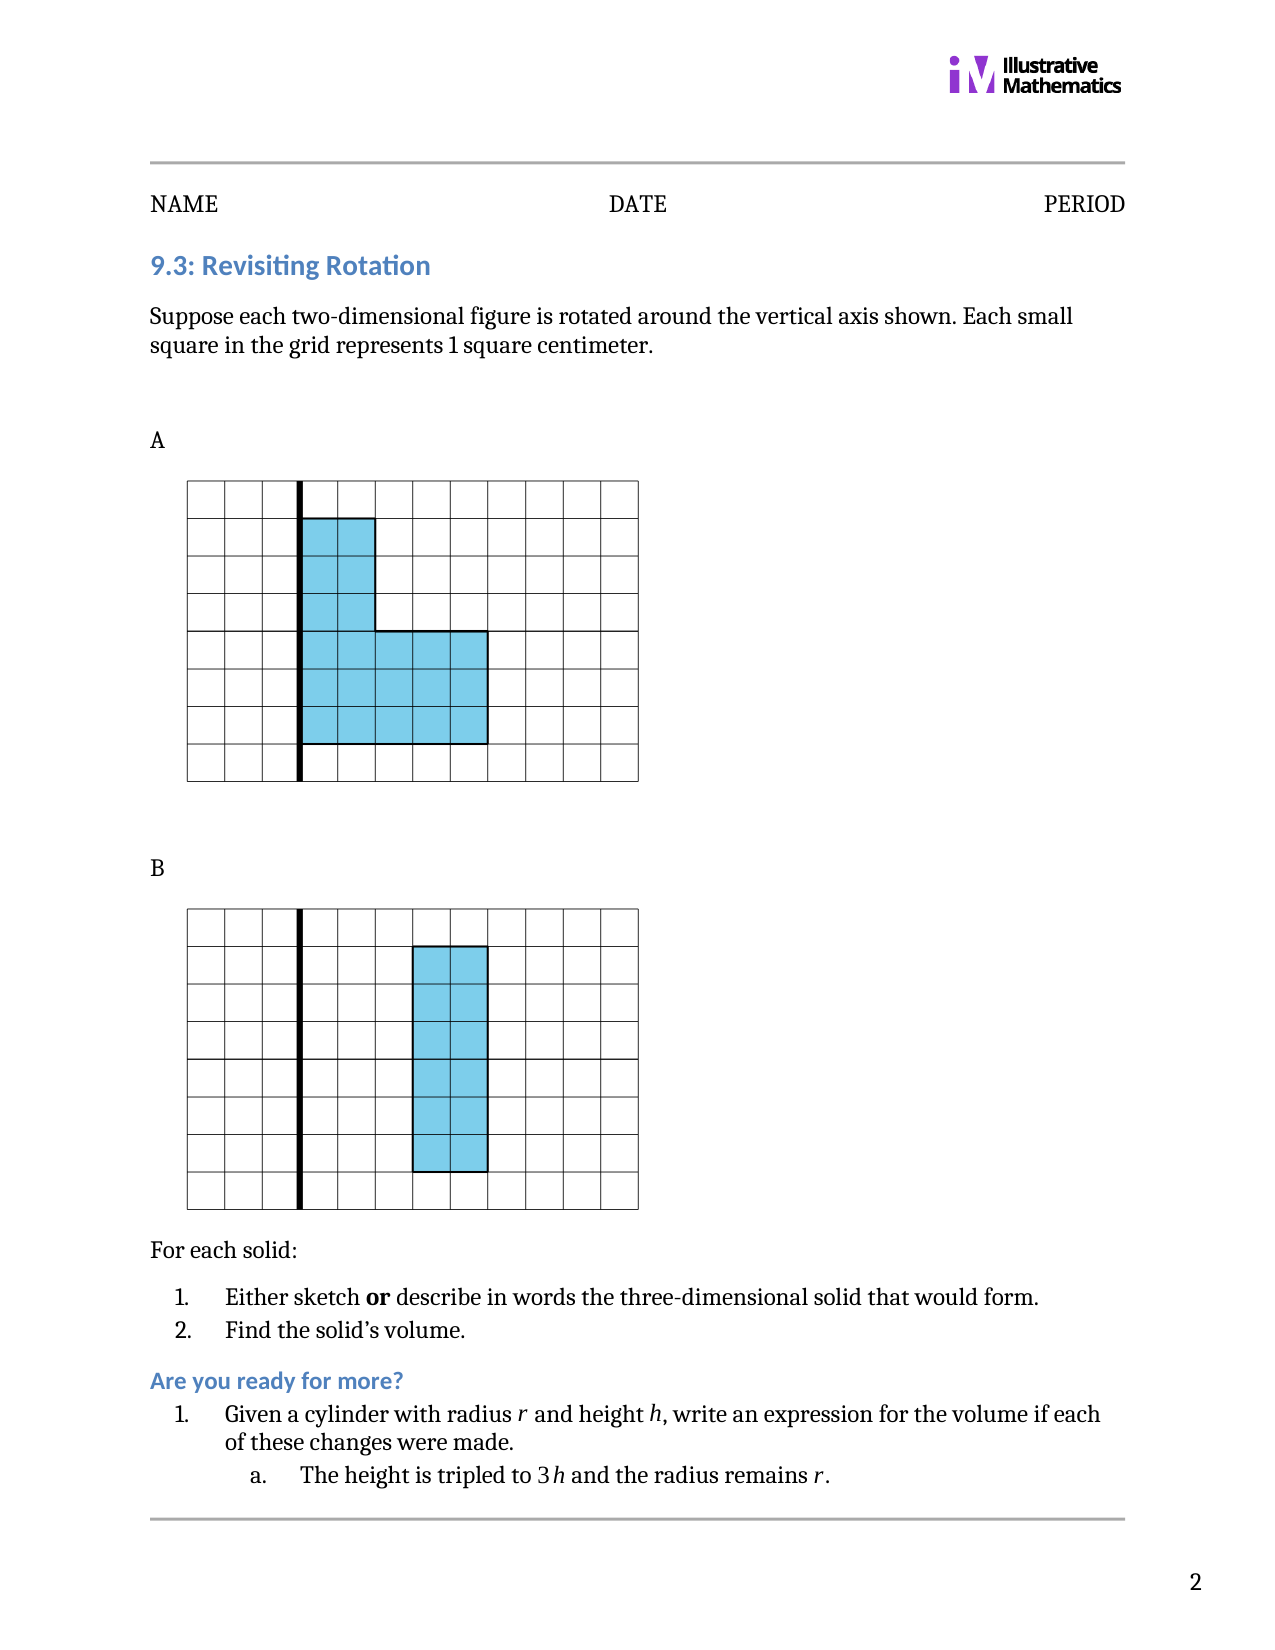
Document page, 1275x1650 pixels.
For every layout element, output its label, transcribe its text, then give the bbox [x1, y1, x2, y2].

text For each solid: [150, 1236, 1125, 1264]
picture [168, 473, 657, 789]
list Find the solid’s volume. [175, 1316, 1125, 1344]
list Either sketch or describe in words the three-dimensional solid that would form. [175, 1283, 1125, 1312]
subtitle 9.3: Revisiting Rotation [150, 247, 1125, 283]
list The height is tripled to and the radius remains . [250, 1461, 1125, 1489]
list Given a cylinder with radius and height , write an expression for the volume if each of these changes were made. [175, 1399, 1125, 1457]
text A [150, 426, 1125, 454]
text Suppose each two-dimensional figure is rotated around the vertical axis shown. Each small square in the grid represents 1 square centimeter. [150, 302, 1125, 359]
picture [168, 901, 657, 1217]
text B [150, 854, 1125, 883]
picture [949, 55, 1121, 93]
subtitle Are you ready for more? [150, 1365, 1125, 1396]
